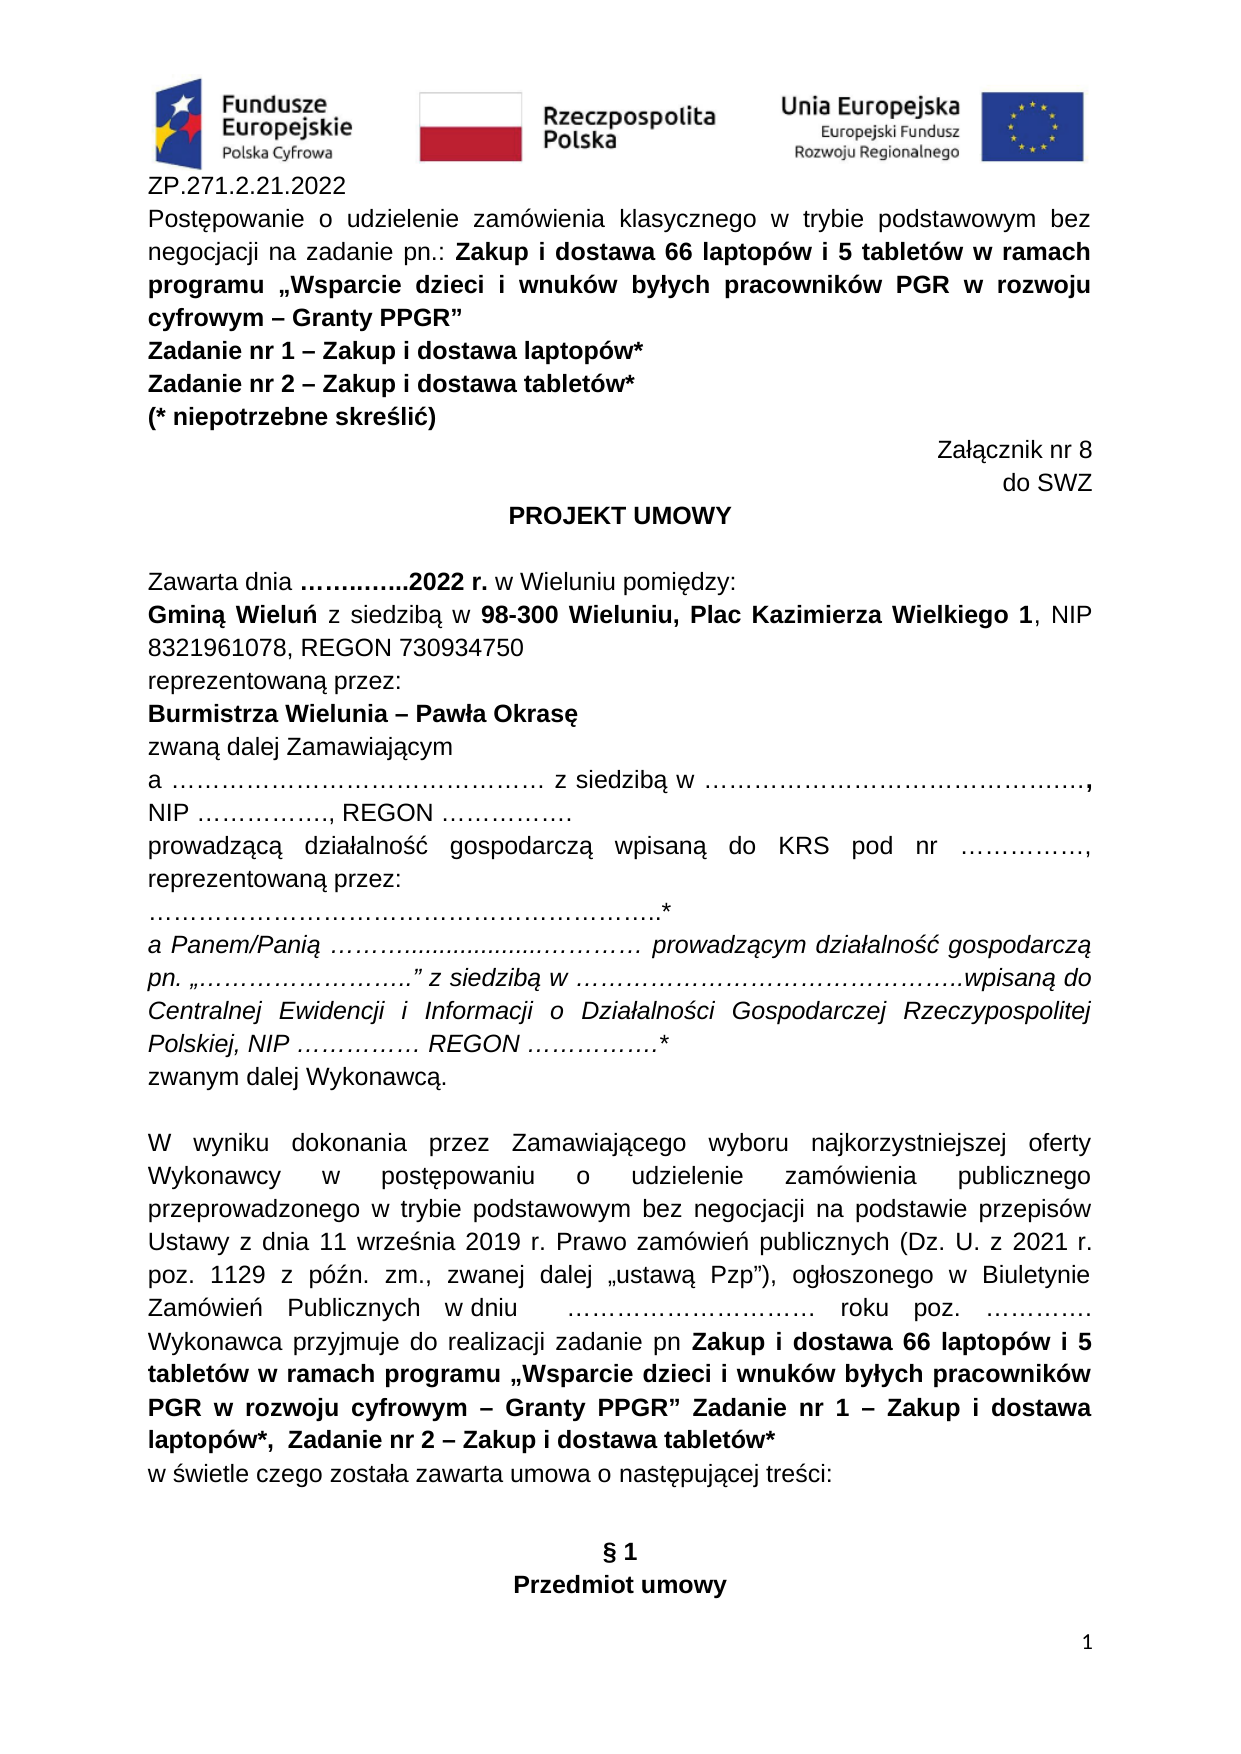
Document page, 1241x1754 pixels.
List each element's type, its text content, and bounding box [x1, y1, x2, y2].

text Burmistrza Wielunia – Pawła Okrasę [148, 699, 1092, 728]
text zwaną dalej Zamawiającym [148, 732, 1092, 761]
text do SWZ [148, 468, 1092, 497]
text § 1 Przedmiot umowy [148, 1537, 1092, 1599]
text a ……………………………………… z siedzibą w …………………………………….…, NIP ……………., REGON ……………. [148, 765, 1092, 827]
text PROJEKT UMOWY [148, 501, 1092, 530]
text prowadzącą działalność gospodarczą wpisaną do KRS pod nr ……………, reprezentowaną przez: [148, 831, 1092, 893]
text zwanym dalej Wykonawcą. [148, 1062, 1092, 1091]
text w świetle czego została zawarta umowa o następującej treści: [148, 1458, 1092, 1487]
text Załącznik nr 8 [148, 435, 1092, 464]
text Zadanie nr 1 – Zakup i dostawa laptopów* [148, 336, 1092, 364]
text Postępowanie o udzielenie zamówienia klasycznego w trybie podstawowym bez negocjacji na zadanie pn.: Zakup i dostawa 66 laptopów i 5 tabletów w ramach programu „Wsparcie dzieci i wnuków byłych pracowników PGR w rozwoju cyfrowym – Granty PPGR” [148, 204, 1092, 332]
text Gminą Wieluń z siedzibą w 98-300 Wieluniu, Plac Kazimierza Wielkiego 1, NIP 8321961078, REGON 730934750 [148, 600, 1092, 662]
text ……………………………………………………..* [148, 897, 1092, 926]
text ZP.271.2.21.2022 [148, 171, 1092, 199]
text reprezentowaną przez: [148, 666, 1092, 695]
text Zawarta dnia ……..…...2022 r. w Wieluniu pomiędzy: [148, 567, 1092, 596]
text a Panem/Panią ………....................………… prowadzącym działalność gospodarczą pn. „……………………..” z siedzibą w ………………………………………..wpisaną do Centralnej Ewidencji i Informacji o Działalności Gospodarczej Rzeczypospolitej Polskiej, NIP …………… REGON …………….* [148, 930, 1092, 1058]
text Zadanie nr 2 – Zakup i dostawa tabletów* [148, 369, 1092, 398]
picture [147, 73, 1092, 171]
text (* niepotrzebne skreślić) [148, 402, 1092, 431]
text W wyniku dokonania przez Zamawiającego wyboru najkorzystniejszej oferty Wykonawcy w postępowaniu o udzielenie zamówienia publicznego przeprowadzonego w trybie podstawowym bez negocjacji na podstawie przepisów Ustawy z dnia 11 września 2019 r. Prawo zamówień publicznych (Dz. U. z 2021 r. poz. 1129 z późn. zm., zwanej dalej „ustawą Pzp”), ogłoszonego w Biuletynie Zamówień Publicznych w dniu ………………………… roku poz. …………. Wykonawca przyjmuje do realizacji zadanie pn Zakup i dostawa 66 laptopów i 5 tabletów w ramach programu „Wsparcie dzieci i wnuków byłych pracowników PGR w rozwoju cyfrowym – Granty PPGR” Zadanie nr 1 – Zakup i dostawa laptopów*, Zadanie nr 2 – Zakup i dostawa tabletów* [148, 1128, 1092, 1454]
